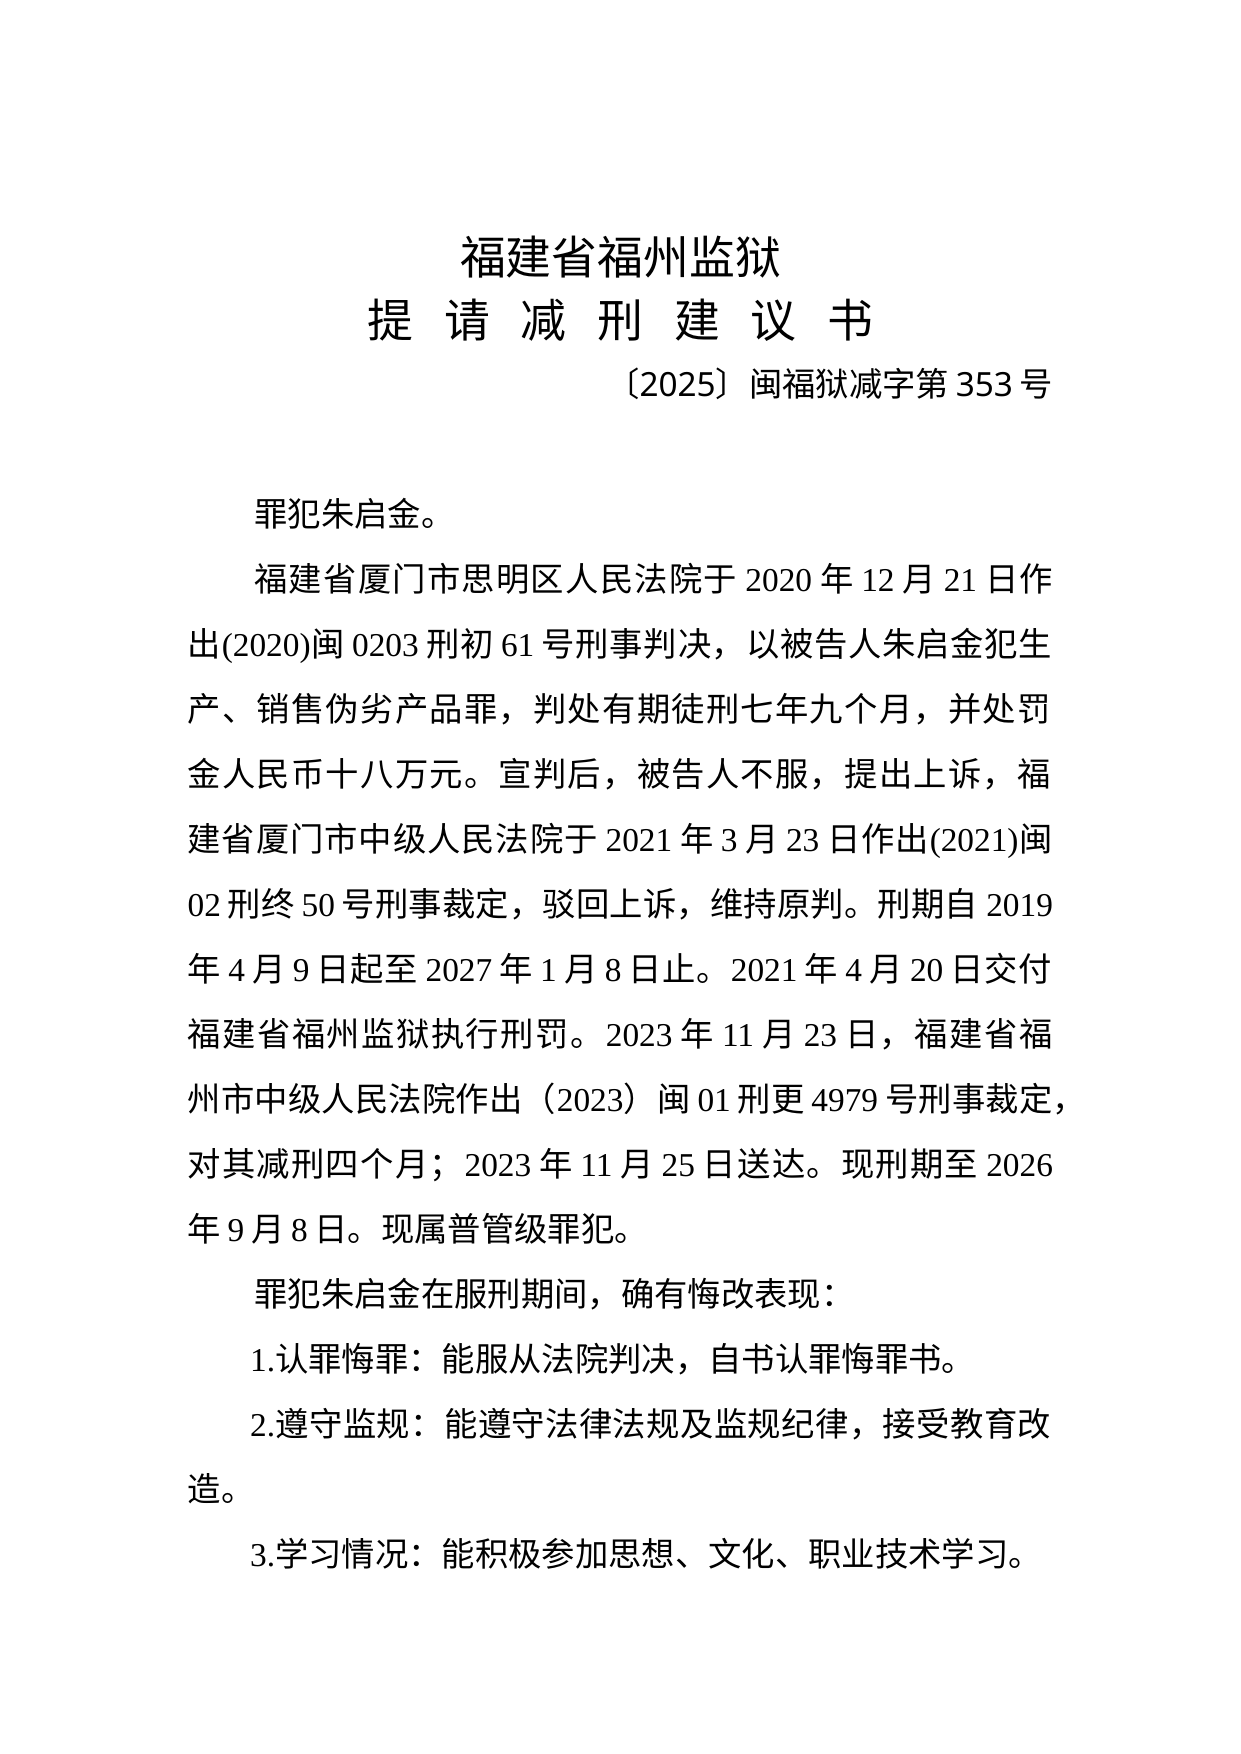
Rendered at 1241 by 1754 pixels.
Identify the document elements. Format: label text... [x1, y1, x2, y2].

text 〔2025〕闽福狱减字第353号 [187, 349, 1053, 414]
text 罪犯朱启金。 [187, 479, 1053, 544]
text 福建省福州监狱 [187, 224, 1053, 287]
text 罪犯朱启金在服刑期间，确有悔改表现： [187, 1259, 1053, 1324]
text 福建省厦门市思明区人民法院于2020年12月21日作出(2020)闽0203刑初61号刑事判决，以被告人朱启金犯生产、销售伪劣产品罪，判处有期徒刑七年九个月，并处罚金人民币十八万元。宣判后，被告人不服，提出上诉，福建省厦门市中级人民法院于2021年3月23日作出(2021)闽02刑终50号刑事裁定，驳回上诉，维持原判。刑期自2019年4月9日起至2027年1月8日止。2021年4月20日交付福建省福州监狱执行刑罚。2023年11月23日，福建省福州市中级人民法院作出（2023）闽01刑更4979号刑事裁定，对其减刑四个月；2023年11月25日送达。现刑期至2026年9月8日。现属普管级罪犯。 [187, 544, 1053, 1259]
text 3.学习情况：能积极参加思想、文化、职业技术学习。 [187, 1519, 1053, 1584]
text 2.遵守监规：能遵守法律法规及监规纪律，接受教育改造。 [187, 1389, 1053, 1519]
text 提 请 减 刑 建 议 书 [187, 287, 1053, 349]
text 1.认罪悔罪：能服从法院判决，自书认罪悔罪书。 [187, 1324, 1053, 1389]
